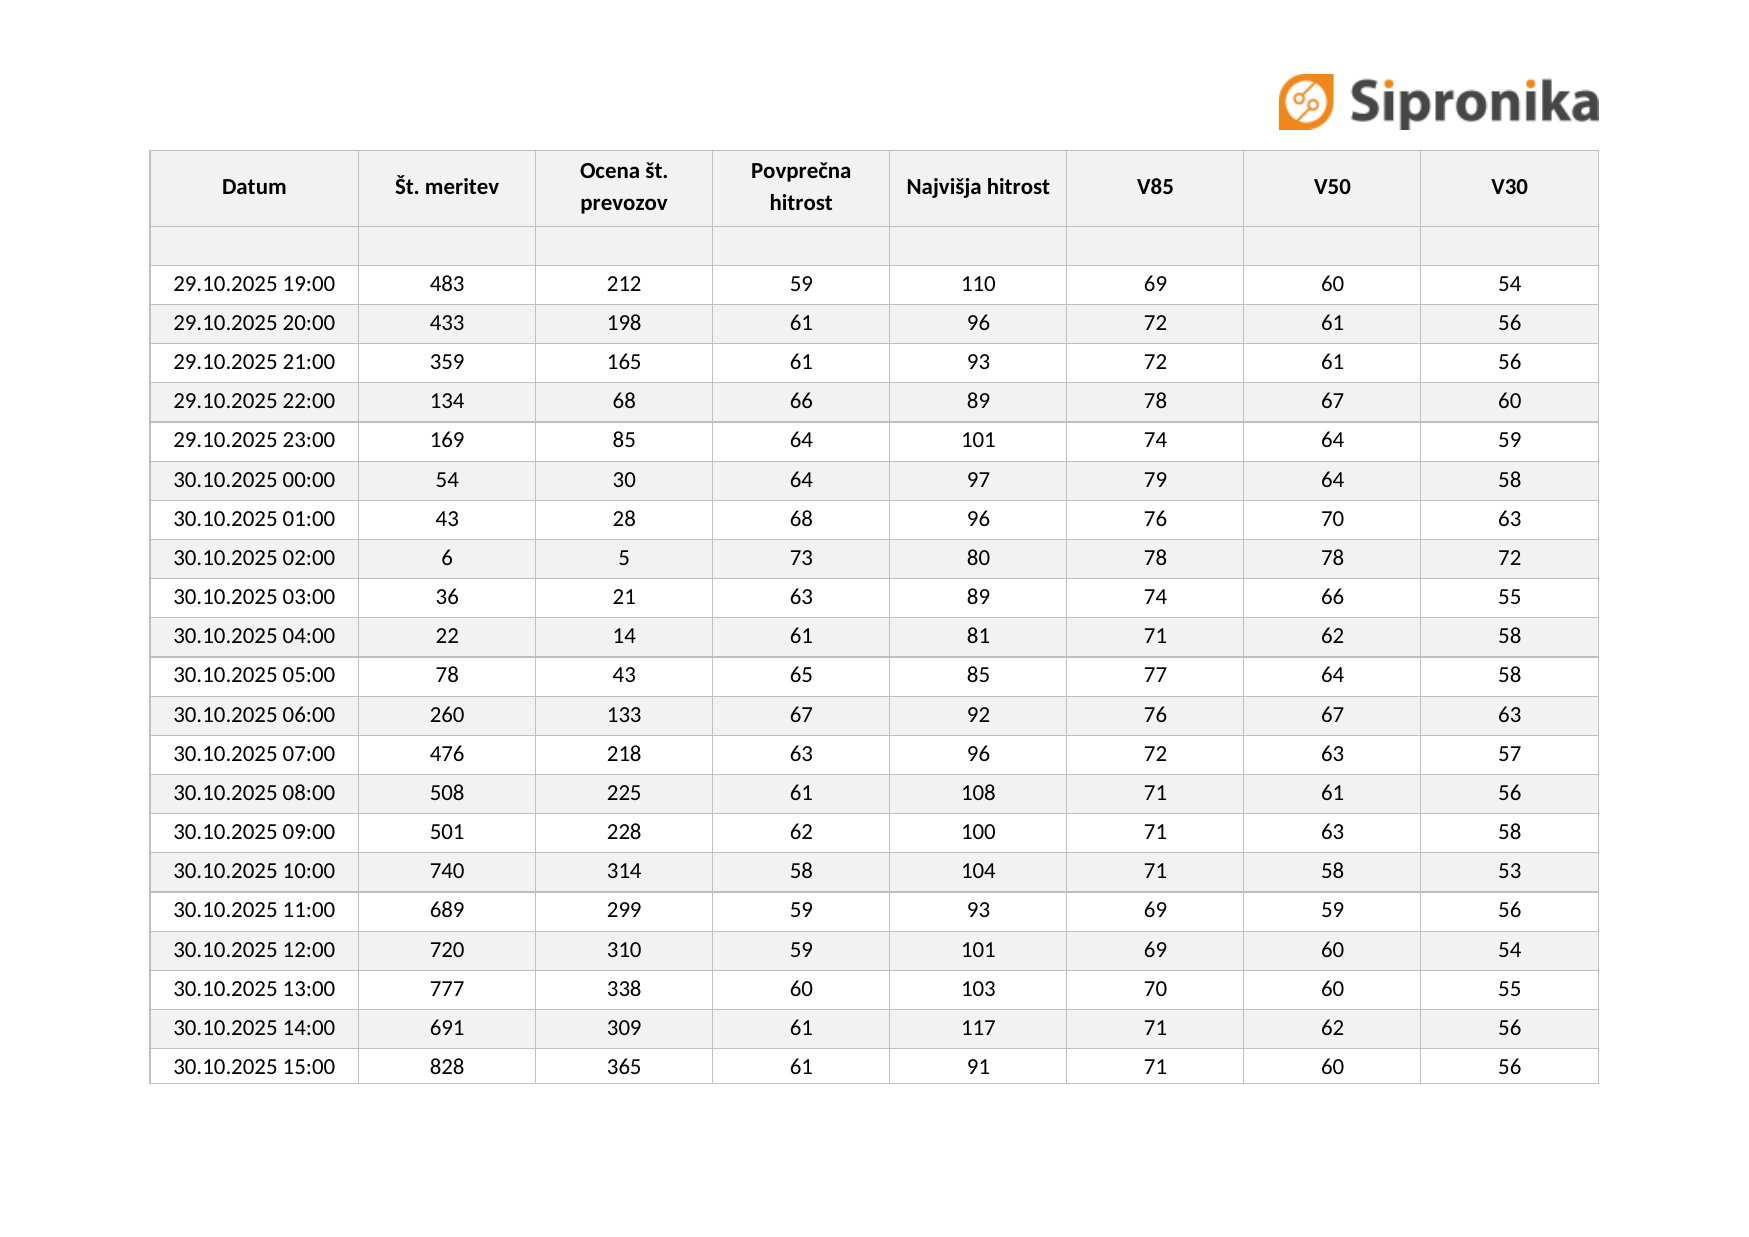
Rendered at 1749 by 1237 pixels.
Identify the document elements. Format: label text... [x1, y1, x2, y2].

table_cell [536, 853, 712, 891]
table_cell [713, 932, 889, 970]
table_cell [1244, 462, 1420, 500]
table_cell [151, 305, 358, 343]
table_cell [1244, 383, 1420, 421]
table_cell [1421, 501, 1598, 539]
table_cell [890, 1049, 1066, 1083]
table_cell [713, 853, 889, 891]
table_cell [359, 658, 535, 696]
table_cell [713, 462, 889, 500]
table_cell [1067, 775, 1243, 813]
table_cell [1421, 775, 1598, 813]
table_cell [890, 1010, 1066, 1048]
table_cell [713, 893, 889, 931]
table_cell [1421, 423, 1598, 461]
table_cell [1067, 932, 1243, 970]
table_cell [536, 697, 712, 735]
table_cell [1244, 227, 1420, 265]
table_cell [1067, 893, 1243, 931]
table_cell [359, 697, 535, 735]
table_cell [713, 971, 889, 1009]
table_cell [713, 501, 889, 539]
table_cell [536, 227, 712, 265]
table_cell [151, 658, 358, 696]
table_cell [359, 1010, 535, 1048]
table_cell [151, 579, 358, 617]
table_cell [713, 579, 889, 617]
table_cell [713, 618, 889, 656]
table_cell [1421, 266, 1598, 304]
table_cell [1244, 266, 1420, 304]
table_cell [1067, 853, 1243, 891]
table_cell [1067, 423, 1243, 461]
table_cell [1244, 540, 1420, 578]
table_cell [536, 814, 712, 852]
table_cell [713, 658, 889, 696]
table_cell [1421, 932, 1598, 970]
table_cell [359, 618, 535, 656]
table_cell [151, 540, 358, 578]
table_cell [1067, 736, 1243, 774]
table_header V50 [1244, 151, 1420, 226]
table_header Povprečna hitrost [713, 151, 889, 226]
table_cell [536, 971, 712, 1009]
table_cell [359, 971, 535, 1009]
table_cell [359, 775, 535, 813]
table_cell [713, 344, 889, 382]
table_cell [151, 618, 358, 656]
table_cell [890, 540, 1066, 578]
table_header Najvišja hitrost [890, 151, 1066, 226]
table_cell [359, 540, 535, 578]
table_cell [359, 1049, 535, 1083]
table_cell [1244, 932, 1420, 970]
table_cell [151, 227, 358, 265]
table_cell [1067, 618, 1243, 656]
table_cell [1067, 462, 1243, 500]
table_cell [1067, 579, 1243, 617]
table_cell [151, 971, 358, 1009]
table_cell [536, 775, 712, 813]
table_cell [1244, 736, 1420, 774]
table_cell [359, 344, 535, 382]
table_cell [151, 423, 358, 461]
table_header Datum [151, 151, 358, 226]
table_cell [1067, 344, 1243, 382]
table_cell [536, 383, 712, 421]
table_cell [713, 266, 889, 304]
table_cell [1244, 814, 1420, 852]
table_header Št. meritev [359, 151, 535, 226]
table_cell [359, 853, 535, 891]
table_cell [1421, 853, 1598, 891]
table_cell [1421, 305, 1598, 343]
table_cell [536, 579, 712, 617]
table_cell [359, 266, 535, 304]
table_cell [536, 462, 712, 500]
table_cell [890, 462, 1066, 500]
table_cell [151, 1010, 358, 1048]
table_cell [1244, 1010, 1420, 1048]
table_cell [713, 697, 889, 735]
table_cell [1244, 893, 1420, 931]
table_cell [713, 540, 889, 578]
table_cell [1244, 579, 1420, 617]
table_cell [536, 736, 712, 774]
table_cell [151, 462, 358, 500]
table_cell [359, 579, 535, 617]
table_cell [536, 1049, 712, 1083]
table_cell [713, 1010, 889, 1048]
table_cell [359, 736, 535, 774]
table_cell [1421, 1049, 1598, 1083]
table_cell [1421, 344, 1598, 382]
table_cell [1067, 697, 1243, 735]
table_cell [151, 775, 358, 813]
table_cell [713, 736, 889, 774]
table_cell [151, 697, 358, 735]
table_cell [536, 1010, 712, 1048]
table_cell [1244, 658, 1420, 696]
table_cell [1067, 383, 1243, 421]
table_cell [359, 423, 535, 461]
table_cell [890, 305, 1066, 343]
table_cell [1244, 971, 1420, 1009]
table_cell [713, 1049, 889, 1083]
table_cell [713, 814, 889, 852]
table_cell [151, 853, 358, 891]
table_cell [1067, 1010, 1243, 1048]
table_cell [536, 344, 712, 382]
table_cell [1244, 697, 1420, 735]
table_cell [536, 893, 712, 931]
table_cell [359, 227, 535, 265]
table_header V30 [1421, 151, 1598, 226]
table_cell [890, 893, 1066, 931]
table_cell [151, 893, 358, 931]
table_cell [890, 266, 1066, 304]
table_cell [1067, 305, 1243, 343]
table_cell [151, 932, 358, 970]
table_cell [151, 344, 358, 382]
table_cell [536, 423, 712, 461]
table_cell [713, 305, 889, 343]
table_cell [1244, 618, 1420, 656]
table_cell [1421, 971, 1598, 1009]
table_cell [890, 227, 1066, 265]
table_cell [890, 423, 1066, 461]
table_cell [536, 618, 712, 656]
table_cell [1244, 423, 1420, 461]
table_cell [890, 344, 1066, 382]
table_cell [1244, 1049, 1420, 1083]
table_header Ocena št. prevozov [536, 151, 712, 226]
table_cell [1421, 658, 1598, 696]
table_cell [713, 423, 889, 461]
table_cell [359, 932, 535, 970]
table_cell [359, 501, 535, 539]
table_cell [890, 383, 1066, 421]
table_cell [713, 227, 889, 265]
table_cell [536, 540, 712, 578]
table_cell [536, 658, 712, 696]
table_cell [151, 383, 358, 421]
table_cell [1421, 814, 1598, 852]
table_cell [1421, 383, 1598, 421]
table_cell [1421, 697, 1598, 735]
picture [1279, 74, 1599, 130]
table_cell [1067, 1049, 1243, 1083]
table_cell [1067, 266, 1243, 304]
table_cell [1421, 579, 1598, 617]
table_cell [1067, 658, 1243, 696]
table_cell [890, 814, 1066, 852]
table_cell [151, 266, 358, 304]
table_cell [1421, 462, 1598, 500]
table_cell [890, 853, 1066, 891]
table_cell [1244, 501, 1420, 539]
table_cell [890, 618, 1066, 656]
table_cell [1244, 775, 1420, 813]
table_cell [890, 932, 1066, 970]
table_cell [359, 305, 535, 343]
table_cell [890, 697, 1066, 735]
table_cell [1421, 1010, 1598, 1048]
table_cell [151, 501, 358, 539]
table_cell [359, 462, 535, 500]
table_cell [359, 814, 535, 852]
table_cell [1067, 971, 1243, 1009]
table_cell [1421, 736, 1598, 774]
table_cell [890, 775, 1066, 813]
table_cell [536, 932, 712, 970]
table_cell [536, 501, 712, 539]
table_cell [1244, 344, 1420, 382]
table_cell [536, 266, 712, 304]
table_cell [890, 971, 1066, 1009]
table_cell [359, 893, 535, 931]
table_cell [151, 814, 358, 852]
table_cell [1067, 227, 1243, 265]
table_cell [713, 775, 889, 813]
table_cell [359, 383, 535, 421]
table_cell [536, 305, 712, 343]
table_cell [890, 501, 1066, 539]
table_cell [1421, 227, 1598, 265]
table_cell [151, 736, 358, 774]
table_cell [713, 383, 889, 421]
table_header V85 [1067, 151, 1243, 226]
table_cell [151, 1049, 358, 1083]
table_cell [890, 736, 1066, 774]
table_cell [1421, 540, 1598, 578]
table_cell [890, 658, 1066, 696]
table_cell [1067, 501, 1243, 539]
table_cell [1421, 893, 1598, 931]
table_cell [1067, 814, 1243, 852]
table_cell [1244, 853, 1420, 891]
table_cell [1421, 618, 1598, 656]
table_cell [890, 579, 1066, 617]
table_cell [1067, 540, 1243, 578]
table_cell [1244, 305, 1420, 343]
